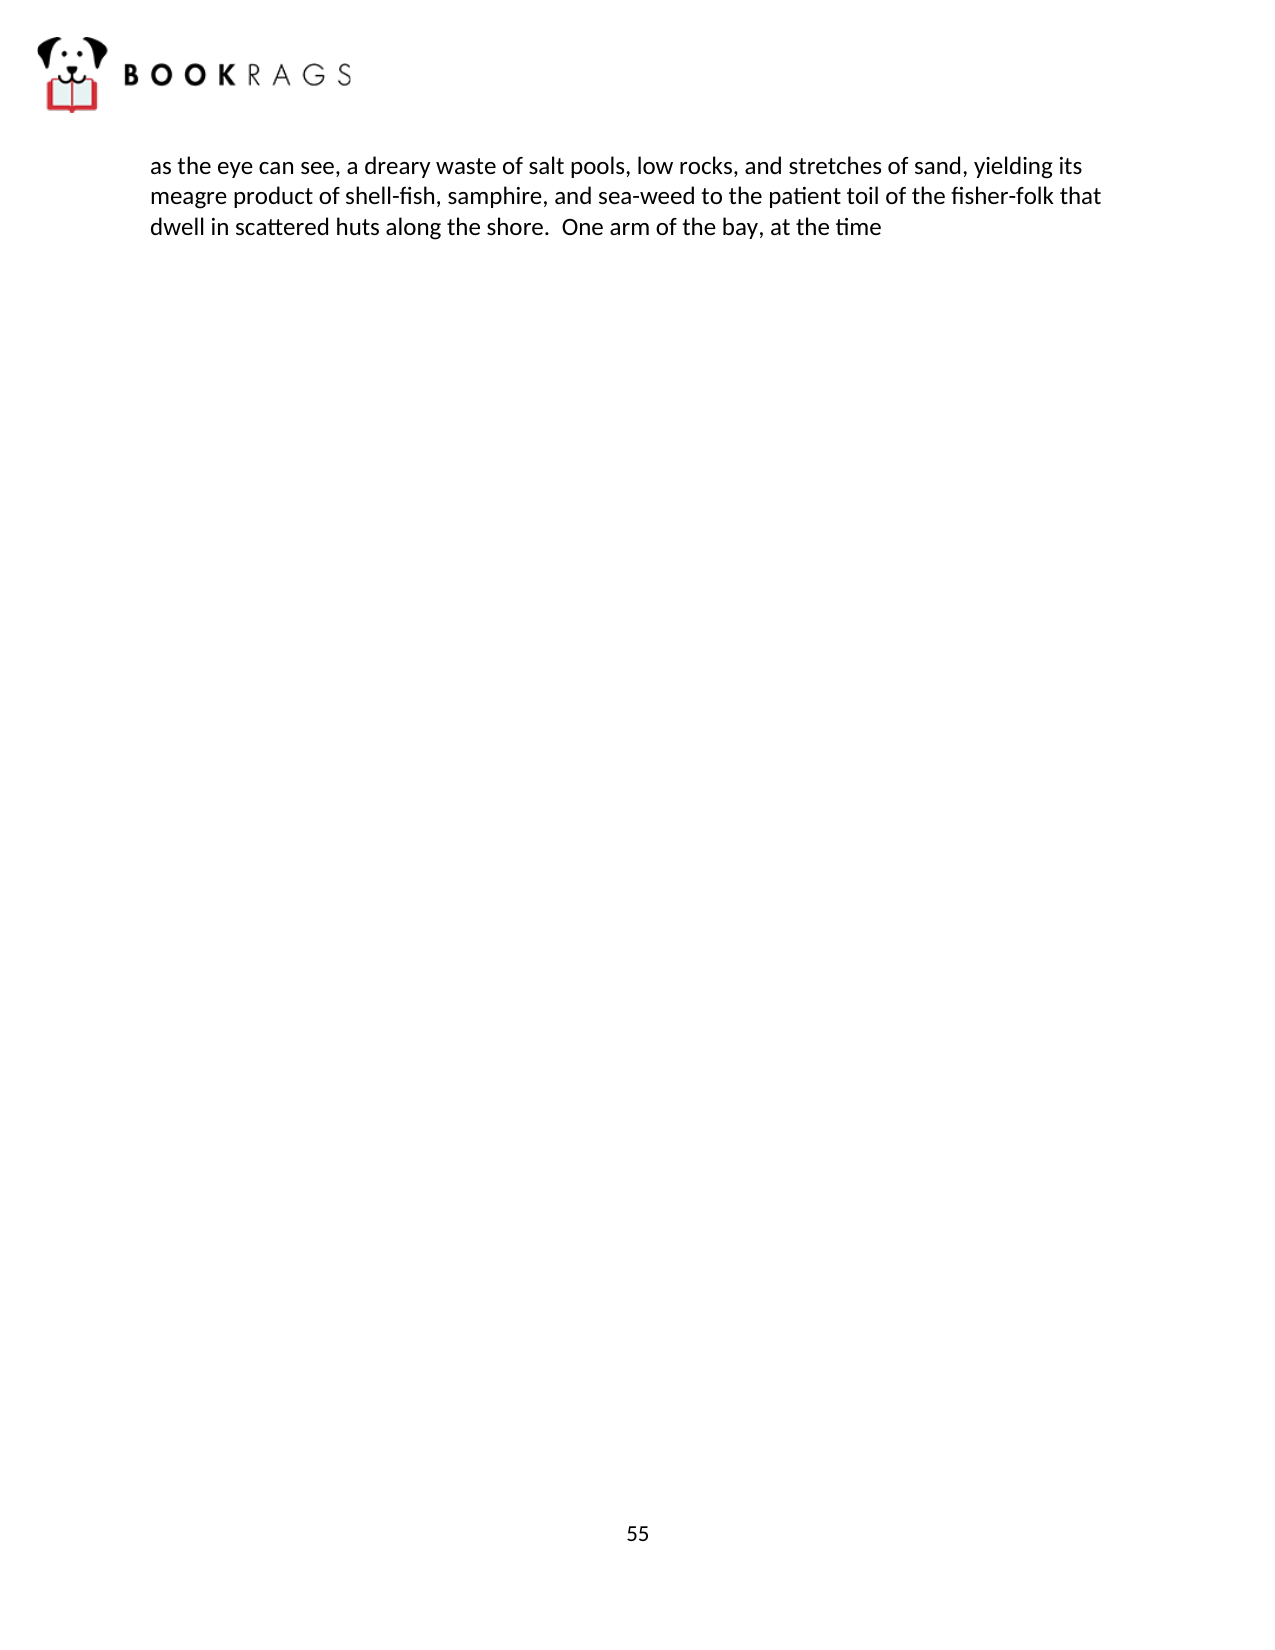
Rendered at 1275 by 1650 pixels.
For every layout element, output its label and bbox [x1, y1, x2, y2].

text [150, 150, 1125, 242]
picture [37, 37, 351, 113]
